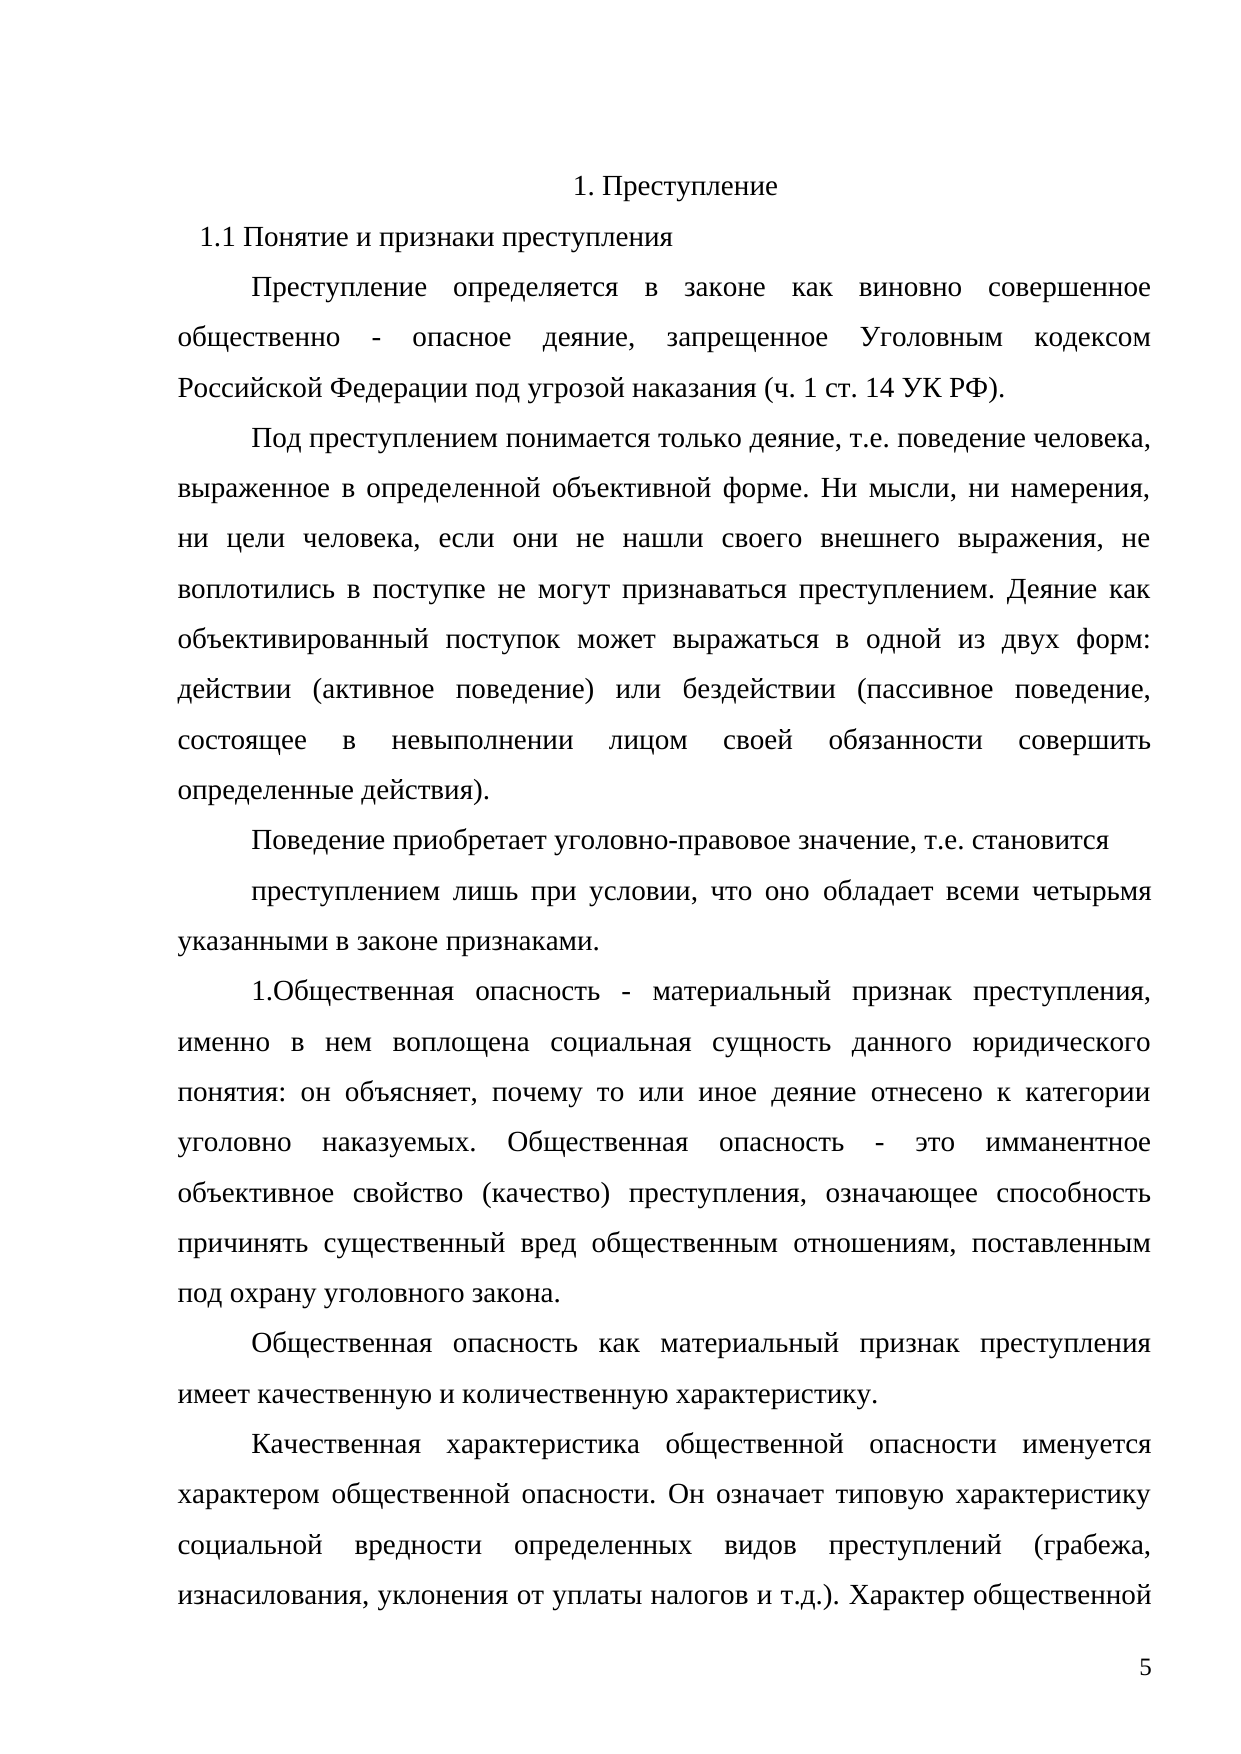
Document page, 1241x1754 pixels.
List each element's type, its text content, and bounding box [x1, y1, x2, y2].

text Преступление определяется в законе как виновно совершенное общественно - опасное деяние, запрещенное Уголовным кодексом Российской Федерации под угрозой наказания (ч. 1 ст. 14 УК РФ). [177, 269, 1152, 403]
text Общественная опасность как материальный признак преступления имеет качественную и количественную характеристику. [177, 1326, 1152, 1409]
text преступлением лишь при условии, что оно обладает всеми четырьмя указанными в законе признаками. [177, 873, 1152, 957]
text 1.Общественная опасность - материальный признак преступления, именно в нем воплощена социальная сущность данного юридического понятия: он объясняет, почему то или иное деяние отнесено к категории уголовно наказуемых. Общественная опасность - это имманентное объективное свойство (качество) преступления, означающее способность причинять существенный вред общественным отношениям, поставленным под охрану уголовного закона. [177, 973, 1152, 1309]
text Поведение приобретает уголовно-правовое значение, т.е. становится [177, 822, 1152, 856]
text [177, 1426, 1152, 1611]
text 1.1 Понятие и признаки преступления [177, 219, 1152, 252]
text 1. Преступление [177, 168, 1152, 202]
text Под преступлением понимается только деяние, т.е. поведение человека, выраженное в определенной объективной форме. Ни мысли, ни намерения, ни цели человека, если они не нашли своего внешнего выражения, не воплотились в поступке не могут признаваться преступлением. Деяние как объективированный поступок может выражаться в одной из двух форм: действии (активное поведение) или бездействии (пассивное поведение, состоящее в невыполнении лицом своей обязанности совершить определенные действия). [177, 420, 1152, 806]
